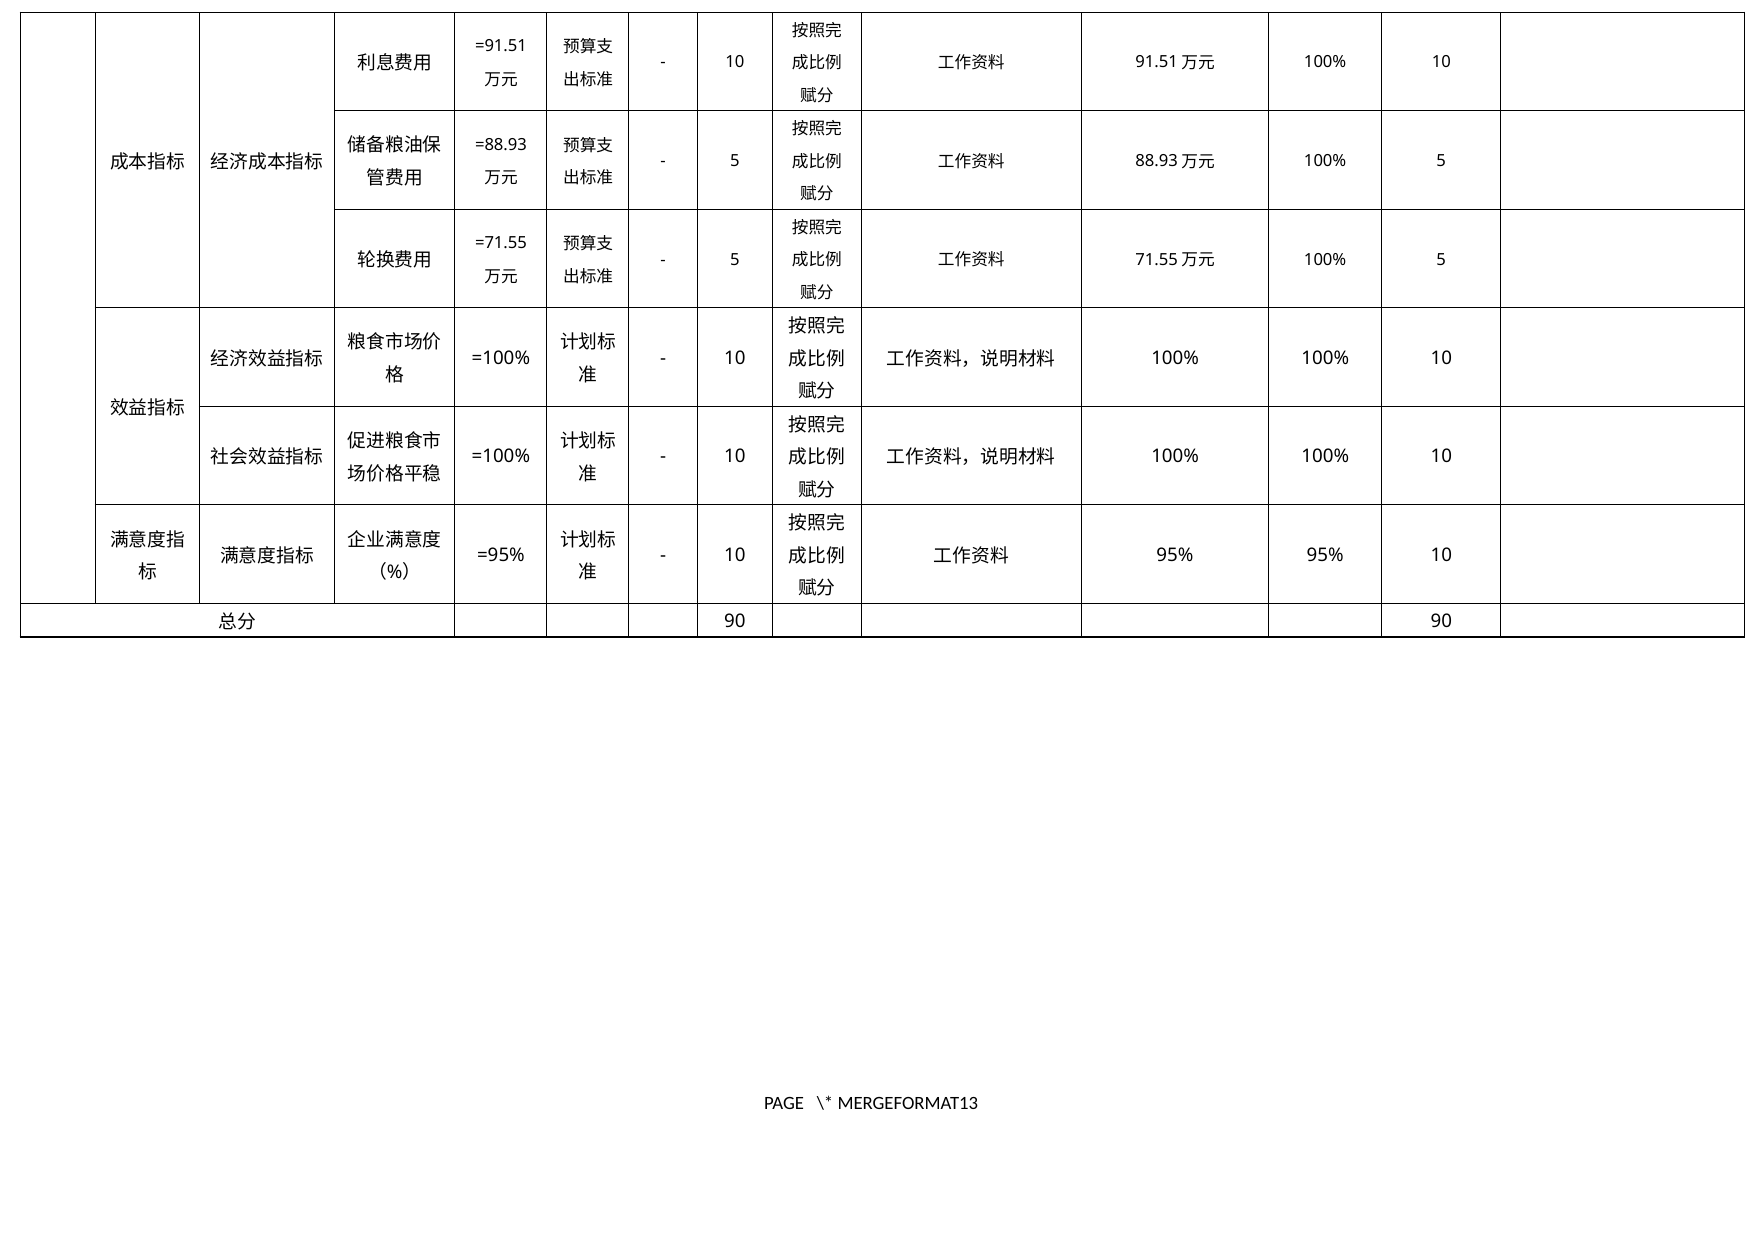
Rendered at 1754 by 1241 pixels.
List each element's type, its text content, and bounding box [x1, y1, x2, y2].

table_cell 95% [1269, 505, 1381, 603]
table_cell 工作资料 [862, 13, 1081, 110]
table_cell [1501, 308, 1744, 406]
table_cell 5 [698, 111, 772, 209]
table_cell 储备粮油保管费用 [335, 111, 454, 209]
table_cell =100% [455, 407, 546, 504]
table_cell - [629, 210, 697, 307]
table_cell - [629, 111, 697, 209]
table_cell 按照完成比例赋分 [773, 13, 861, 110]
table_cell 按照完成比例赋分 [773, 111, 861, 209]
table_cell 预算支出标准 [547, 13, 628, 110]
table_cell 10 [698, 407, 772, 504]
table_cell - [629, 13, 697, 110]
table_cell 71.55万元 [1082, 210, 1268, 307]
table_cell 按照完成比例赋分 [773, 505, 861, 603]
table_cell 总分 [21, 604, 454, 636]
table_cell 5 [1382, 210, 1500, 307]
table_cell 5 [1382, 111, 1500, 209]
table_cell [1082, 604, 1268, 636]
table_cell 90 [698, 604, 772, 636]
table_cell 社会效益指标 [200, 407, 334, 504]
table_cell 工作资料，说明材料 [862, 407, 1081, 504]
table_cell 100% [1269, 210, 1381, 307]
table_cell 预算支出标准 [547, 111, 628, 209]
table_cell [1501, 505, 1744, 603]
table_cell 10 [698, 308, 772, 406]
table_cell 轮换费用 [335, 210, 454, 307]
table_cell 10 [1382, 407, 1500, 504]
table_cell [547, 604, 628, 636]
table_cell 5 [698, 210, 772, 307]
table_cell [629, 604, 697, 636]
table_cell 效益指标 [96, 308, 199, 504]
table_cell - [629, 407, 697, 504]
table_cell 10 [1382, 13, 1500, 110]
table_cell [1501, 604, 1744, 636]
table_cell 计划标准 [547, 505, 628, 603]
table_cell 10 [698, 505, 772, 603]
table_cell [862, 604, 1081, 636]
table_cell 计划标准 [547, 308, 628, 406]
table_cell 按照完成比例赋分 [773, 308, 861, 406]
table_cell 100% [1082, 308, 1268, 406]
table_cell 88.93万元 [1082, 111, 1268, 209]
table_cell 工作资料，说明材料 [862, 308, 1081, 406]
table_cell 100% [1269, 407, 1381, 504]
table_cell 满意度指标 [200, 505, 334, 603]
table_cell =91.51万元 [455, 13, 546, 110]
table_cell =88.93万元 [455, 111, 546, 209]
table_cell =71.55万元 [455, 210, 546, 307]
table_cell [455, 604, 546, 636]
table_cell =100% [455, 308, 546, 406]
table_cell 预算支出标准 [547, 210, 628, 307]
table_cell 100% [1269, 13, 1381, 110]
table_cell [1501, 407, 1744, 504]
table_cell [1501, 210, 1744, 307]
table_cell [1501, 13, 1744, 110]
table_cell 工作资料 [862, 505, 1081, 603]
table_cell 100% [1269, 111, 1381, 209]
table_cell - [629, 505, 697, 603]
table_cell 100% [1082, 407, 1268, 504]
table_cell 10 [1382, 505, 1500, 603]
table_cell - [629, 308, 697, 406]
table_cell 10 [1382, 308, 1500, 406]
table_cell [1269, 604, 1381, 636]
table_cell [773, 604, 861, 636]
table_cell 按照完成比例赋分 [773, 407, 861, 504]
table_cell 企业满意度（%） [335, 505, 454, 603]
table_cell 利息费用 [335, 13, 454, 110]
table_cell 经济效益指标 [200, 308, 334, 406]
table_cell 按照完成比例赋分 [773, 210, 861, 307]
table_cell 促进粮食市场价格平稳 [335, 407, 454, 504]
table_cell 经济成本指标 [200, 13, 334, 307]
table_cell 95% [1082, 505, 1268, 603]
table_cell 工作资料 [862, 111, 1081, 209]
table_cell 满意度指标 [96, 505, 199, 603]
table_cell 成本指标 [96, 13, 199, 307]
table_cell 90 [1382, 604, 1500, 636]
table_cell 100% [1269, 308, 1381, 406]
table_cell 粮食市场价格 [335, 308, 454, 406]
table_cell 91.51万元 [1082, 13, 1268, 110]
table_cell [1501, 111, 1744, 209]
table_cell 10 [698, 13, 772, 110]
table_cell 计划标准 [547, 407, 628, 504]
table_cell 工作资料 [862, 210, 1081, 307]
table_cell =95% [455, 505, 546, 603]
